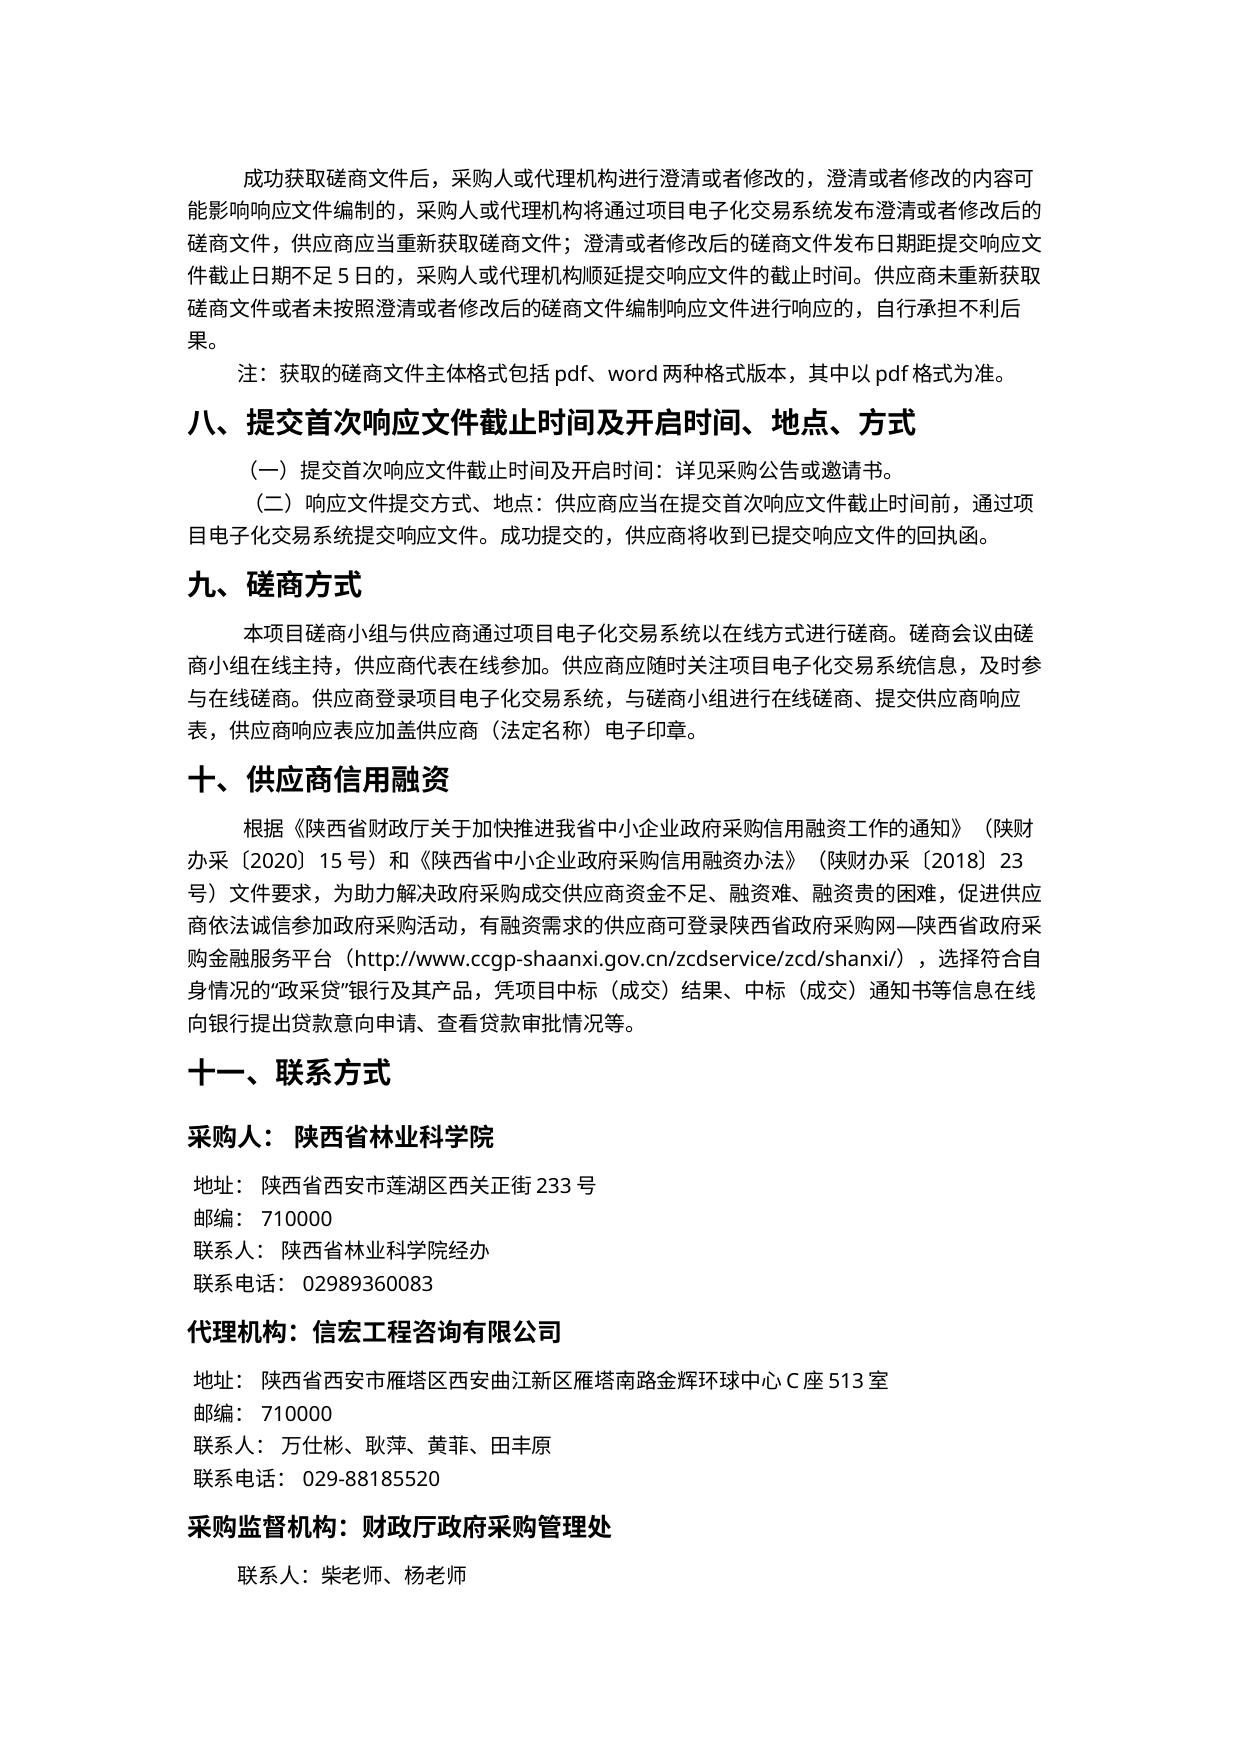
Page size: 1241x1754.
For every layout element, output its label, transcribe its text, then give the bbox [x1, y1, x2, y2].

text 采购监督机构：财政厅政府采购管理处 [187, 1494, 1053, 1559]
text 联系人：柴老师、杨老师 [187, 1559, 1053, 1592]
text 八、提交首次响应文件截止时间及开启时间、地点、方式 [187, 389, 1053, 454]
text 九、磋商方式 [187, 552, 1053, 617]
text 联系电话： 029-88185520 [187, 1462, 1053, 1494]
text 十一、联系方式 [187, 1039, 1053, 1104]
text 邮编： 710000 [187, 1202, 1053, 1234]
text 地址： 陕西省西安市雁塔区西安曲江新区雁塔南路金辉环球中心C座513室 [187, 1364, 1053, 1397]
text 采购人： 陕西省林业科学院 [187, 1104, 1053, 1169]
text 邮编： 710000 [187, 1397, 1053, 1429]
text 联系电话： 02989360083 [187, 1267, 1053, 1299]
text 注：获取的磋商文件主体格式包括pdf、word两种格式版本，其中以pdf格式为准。 [187, 357, 1053, 389]
text 联系人： 万仕彬、耿萍、黄菲、田丰原 [187, 1429, 1053, 1462]
text 本项目磋商小组与供应商通过项目电子化交易系统以在线方式进行磋商。磋商会议由磋商小组在线主持，供应商代表在线参加。供应商应随时关注项目电子化交易系统信息，及时参与在线磋商。供应商登录项目电子化交易系统，与磋商小组进行在线磋商、提交供应商响应表，供应商响应表应加盖供应商（法定名称）电子印章。 [187, 617, 1053, 747]
text （一）提交首次响应文件截止时间及开启时间：详见采购公告或邀请书。 [187, 454, 1053, 487]
text 代理机构：信宏工程咨询有限公司 [187, 1299, 1053, 1364]
text （二）响应文件提交方式、地点：供应商应当在提交首次响应文件截止时间前，通过项目电子化交易系统提交响应文件。成功提交的，供应商将收到已提交响应文件的回执函。 [187, 487, 1053, 552]
text 十、供应商信用融资 [187, 747, 1053, 812]
text 成功获取磋商文件后，采购人或代理机构进行澄清或者修改的，澄清或者修改的内容可能影响响应文件编制的，采购人或代理机构将通过项目电子化交易系统发布澄清或者修改后的磋商文件，供应商应当重新获取磋商文件；澄清或者修改后的磋商文件发布日期距提交响应文件截止日期不足5日的，采购人或代理机构顺延提交响应文件的截止时间。供应商未重新获取磋商文件或者未按照澄清或者修改后的磋商文件编制响应文件进行响应的，自行承担不利后果。 [187, 162, 1053, 357]
text 联系人： 陕西省林业科学院经办 [187, 1234, 1053, 1267]
text 根据《陕西省财政厅关于加快推进我省中小企业政府采购信用融资工作的通知》（陕财办采〔2020〕15 号）和《陕西省中小企业政府采购信用融资办法》（陕财办采〔2018〕23 号）文件要求，为助力解决政府采购成交供应商资金不足、融资难、融资贵的困难，促进供应商依法诚信参加政府采购活动，有融资需求的供应商可登录陕西省政府采购网—陕西省政府采购金融服务平台（http://www.ccgp-shaanxi.gov.cn/zcdservice/zcd/shanxi/），选择符合自身情况的“政采贷”银行及其产品，凭项目中标（成交）结果、中标（成交）通知书等信息在线向银行提出贷款意向申请、查看贷款审批情况等。 [187, 812, 1053, 1039]
text 地址： 陕西省西安市莲湖区西关正街233号 [187, 1169, 1053, 1202]
